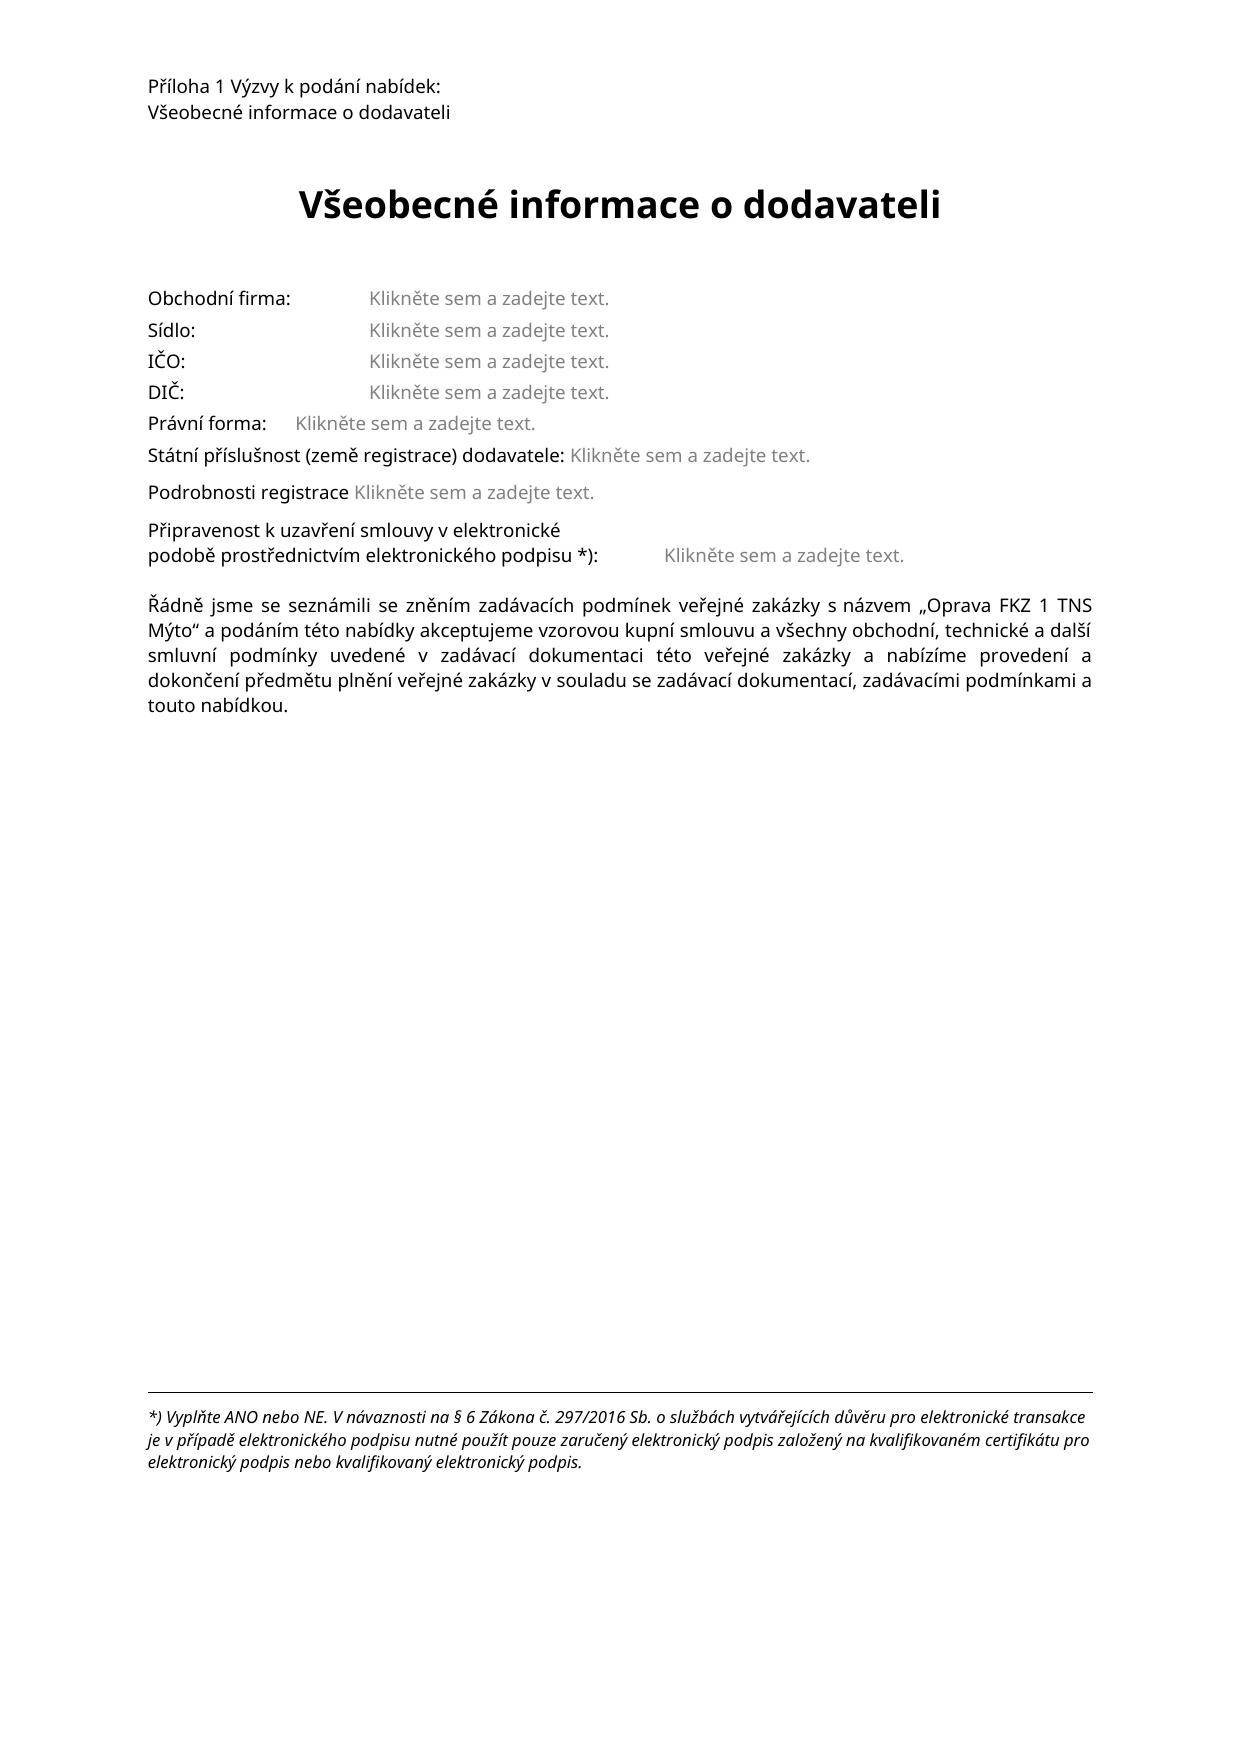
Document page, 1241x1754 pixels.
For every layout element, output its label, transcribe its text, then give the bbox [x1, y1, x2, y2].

title Všeobecné informace o dodavateli [148, 178, 1093, 229]
text DIČ: [148, 379, 1093, 404]
text Podrobnosti registrace [148, 479, 1093, 504]
text Připravenost k uzavření smlouvy v elektronické [148, 517, 1093, 542]
text Státní příslušnost (země registrace) dodavatele: [148, 442, 1093, 467]
text *) Vyplňte ANO nebo NE. V návaznosti na § 6 Zákona č. 297/2016 Sb. o službách vytvářejících důvěru pro elektronické transakce je v případě elektronického podpisu nutné použít pouze zaručený elektronický podpis založený na kvalifikovaném certifikátu pro elektronický podpis nebo kvalifikovaný elektronický podpis. [148, 1406, 1093, 1474]
text Řádně jsme se seznámili se zněním zadávacích podmínek veřejné zakázky s názvem „Oprava FKZ 1 TNS Mýto“ a podáním této nabídky akceptujeme vzorovou kupní smlouvu a všechny obchodní, technické a další smluvní podmínky uvedené v zadávací dokumentaci této veřejné zakázky a nabízíme provedení a dokončení předmětu plnění veřejné zakázky v souladu se zadávací dokumentací, zadávacími podmínkami a touto nabídkou. [148, 592, 1093, 717]
text Právní forma: [148, 411, 1093, 436]
text IČO: [148, 348, 1093, 373]
text Obchodní firma: [148, 286, 1093, 311]
text Sídlo: [148, 317, 1093, 342]
text podobě prostřednictvím elektronického podpisu *): [148, 542, 1093, 567]
